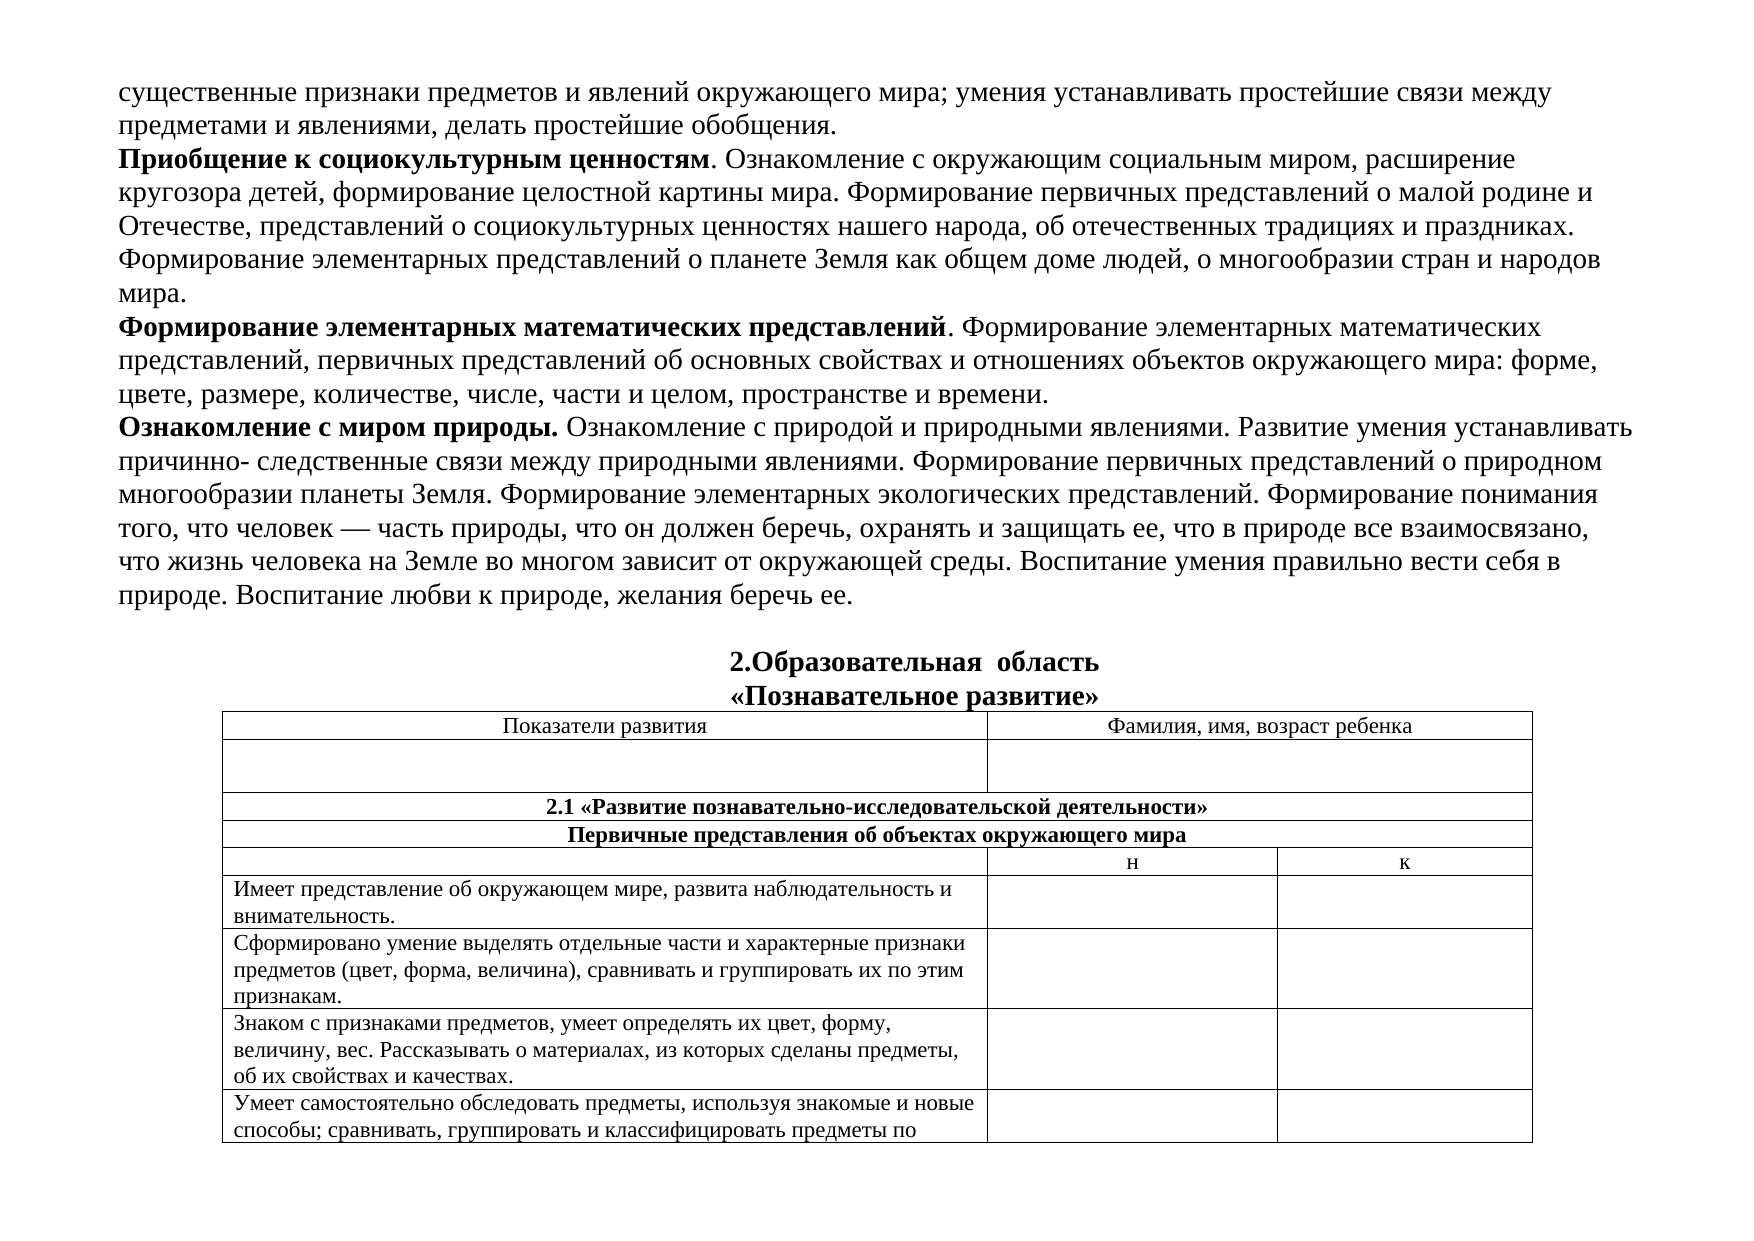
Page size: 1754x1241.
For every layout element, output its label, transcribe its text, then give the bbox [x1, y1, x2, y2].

table_cell 2.1 «Развитие познавательно-исследовательской деятельности» [223, 793, 1532, 820]
table_cell н [988, 848, 1277, 874]
table_cell [1278, 876, 1532, 928]
text Приобщение к социокультурным ценностям. Ознакомление с окружающим социальным миром, расширение кругозора детей, формирование целостной картины мира. Формирование первичных представлений о малой родине и Отечестве, представлений о социокультурных ценностях нашего народа, об отечественных традициях и праздниках. Формирование элементарных представлений о планете Земля как общем доме людей, о многообразии стран и народов мира. [118, 141, 1636, 309]
list 2.Образовательная область [193, 644, 1636, 678]
table_cell [988, 929, 1277, 1008]
text Ознакомление с миром природы. Ознакомление с природой и природными явлениями. Развитие умения устанавливать причинно- следственные связи между природными явлениями. Формирование первичных представлений о природном многообразии планеты Земля. Формирование элементарных экологических представлений. Формирование понимания того, что человек — часть природы, что он должен беречь, охранять и защищать ее, что в природе все взаимосвязано, что жизнь человека на Земле во многом зависит от окружающей среды. Воспитание умения правильно вести себя в природе. Воспитание любви к природе, желания беречь ее. [118, 409, 1636, 611]
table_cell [223, 1090, 987, 1142]
table_cell [1278, 1009, 1532, 1088]
table_cell [223, 848, 987, 874]
table_header Показатели развития [223, 712, 987, 738]
table_cell [988, 740, 1532, 792]
table_header Фамилия, имя, возраст ребенка [988, 712, 1532, 738]
table_cell [1278, 1090, 1532, 1142]
table_cell [988, 1090, 1277, 1142]
table_cell [988, 1009, 1277, 1088]
table_cell Сформировано умение выделять отдельные части и характерные признаки предметов (цвет, форма, величина), сравнивать и группировать их по этим признакам. [223, 929, 987, 1008]
text Формирование элементарных математических представлений. Формирование элементарных математических представлений, первичных представлений об основных свойствах и отношениях объектов окружающего мира: форме, цвете, размере, количестве, числе, части и целом, пространстве и времени. [118, 309, 1636, 409]
table_cell [223, 740, 987, 792]
table_cell к [1278, 848, 1532, 874]
table_cell Знаком с признаками предметов, умеет определять их цвет, форму, величину, вес. Рассказывать о материалах, из которых сделаны предметы, об их свойствах и качествах. [223, 1009, 987, 1088]
table_cell [1278, 929, 1532, 1008]
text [118, 74, 1636, 141]
table_cell [988, 876, 1277, 928]
list «Познавательное развитие» [193, 678, 1636, 711]
table_cell Имеет представление об окружающем мире, развита наблюдательность и внимательность. [223, 876, 987, 928]
table_cell Первичные представления об объектах окружающего мира [223, 821, 1532, 847]
